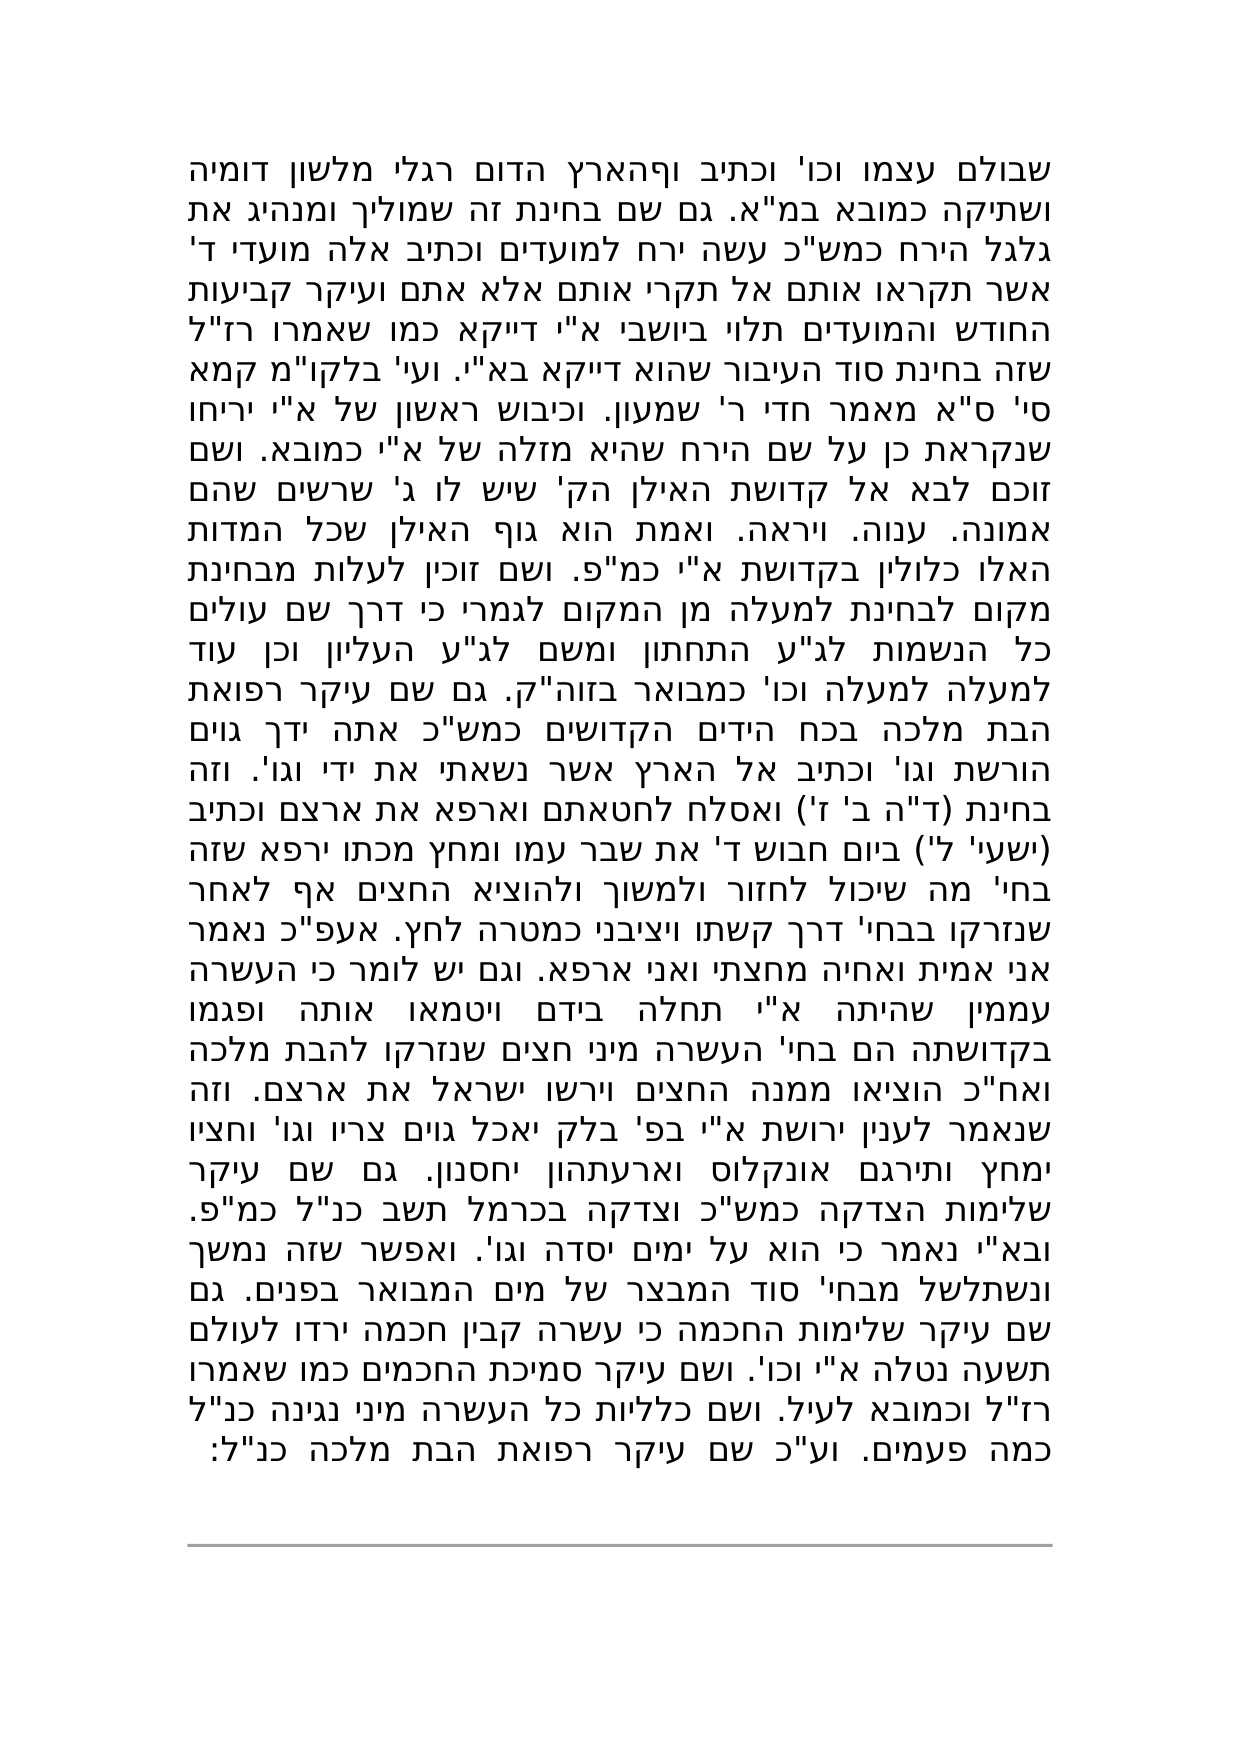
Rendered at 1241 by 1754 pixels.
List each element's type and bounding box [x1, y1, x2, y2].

text [187, 150, 1053, 1539]
